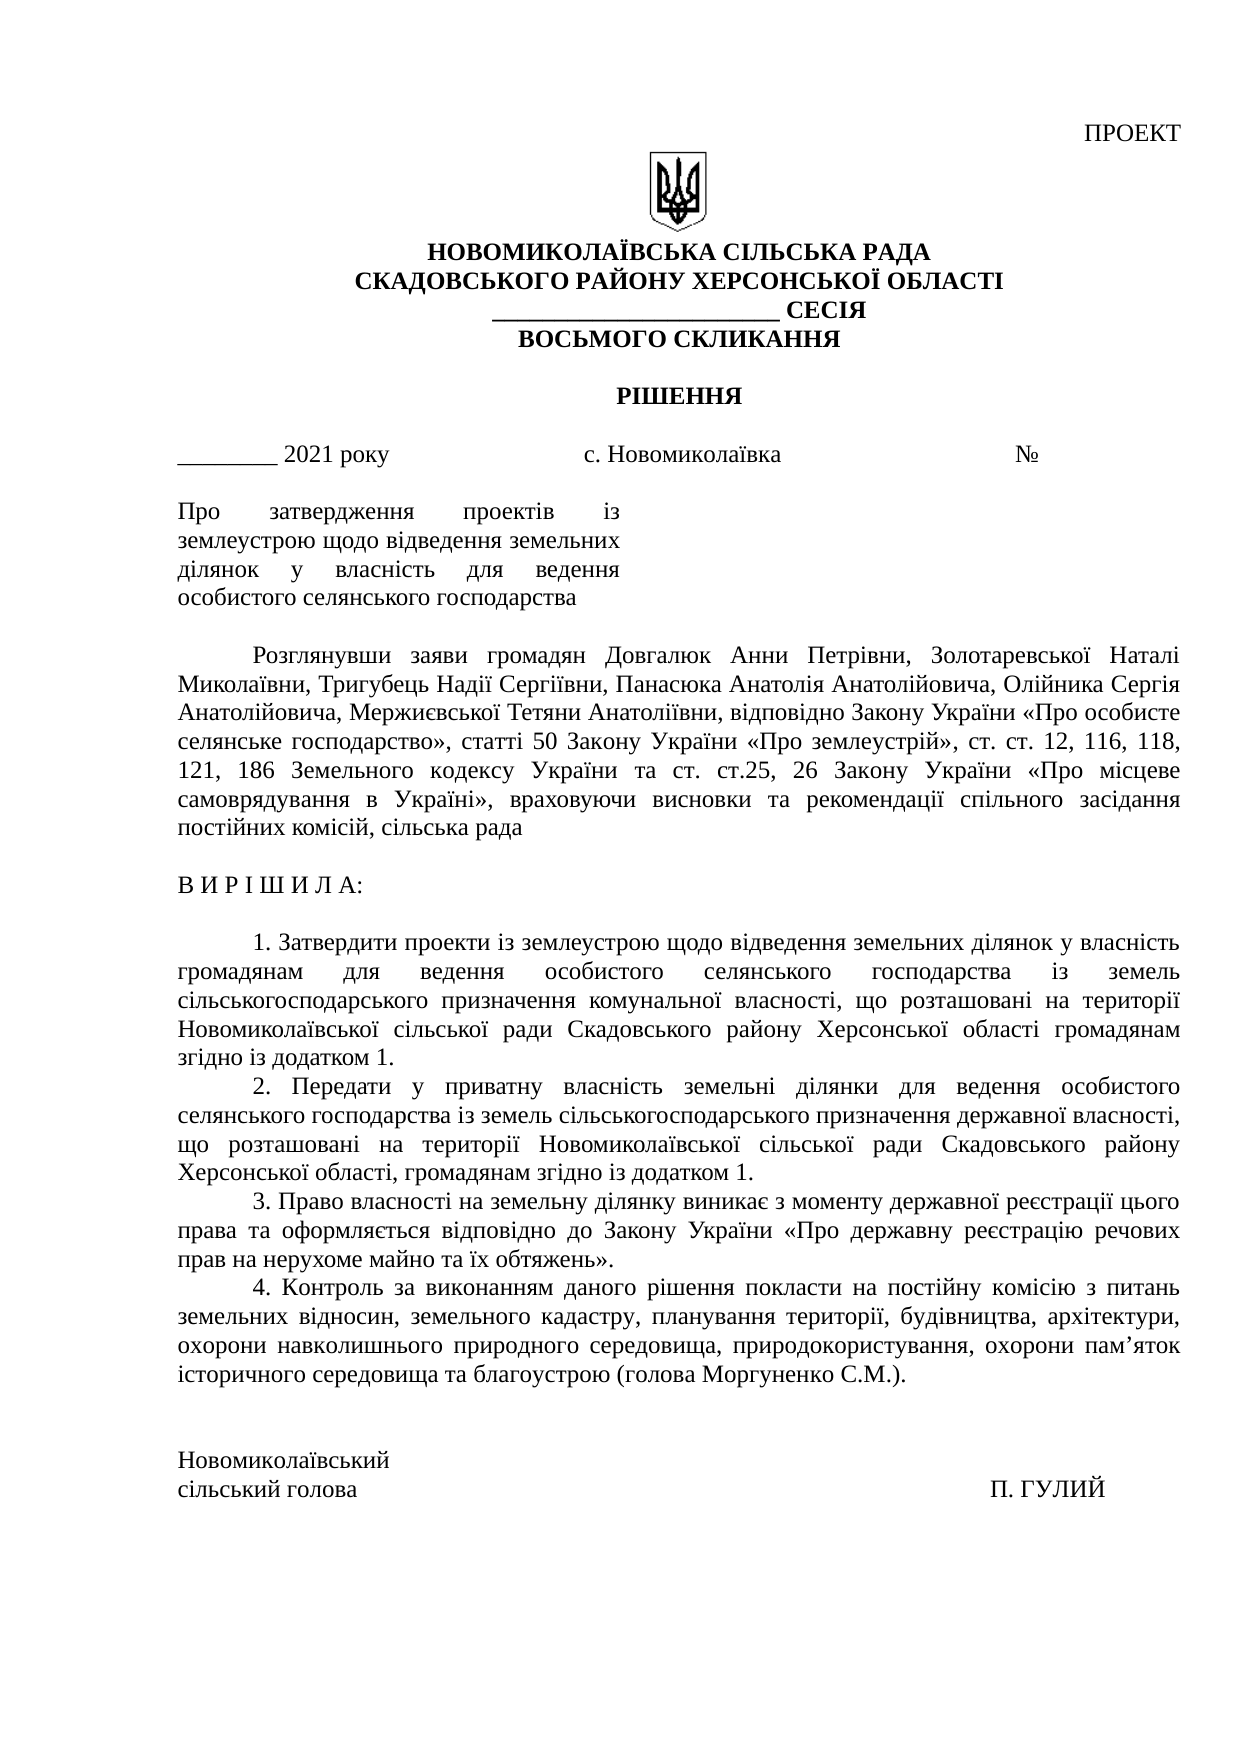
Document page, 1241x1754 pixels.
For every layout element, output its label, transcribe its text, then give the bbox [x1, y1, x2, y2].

text ВОСЬМОГО СКЛИКАННЯ [177, 324, 1181, 352]
text СКАДОВСЬКОГО РАЙОНУ ХЕРСОНСЬКОЇ ОБЛАСТІ [177, 266, 1181, 295]
text 2. Передати у приватну власність земельні ділянки для ведення особистого селянського господарства із земель сільськогосподарського призначення державної власності, що розташовані на території Новомиколаївської сільської ради Скадовського району Херсонської області, громадянам згідно із додатком 1. [177, 1071, 1181, 1186]
text ________ 2021 року с. Новомиколаївка № [177, 439, 1181, 467]
text Новомиколаївський [177, 1445, 1181, 1474]
text НОВОМИКОЛАЇВСЬКА СІЛЬСЬКА РАДА [177, 237, 1181, 266]
text Розглянувши заяви громадян Довгалюк Анни Петрівни, Золотаревської Наталі Миколаївни, Тригубець Надії Сергіївни, Панасюка Анатолія Анатолійовича, Олійника Сергія Анатолійовича, Мержиєвської Тетяни Анатоліївни, відповідно Закону України «Про особисте селянське господарство», статті 50 Закону України «Про землеустрій», ст. ст. 12, 116, 118, 121, 186 Земельного кодексу України та ст. ст.25, 26 Закону України «Про місцеве самоврядування в Україні», враховуючи висновки та рекомендації спільного засідання постійних комісій, сільська рада [177, 640, 1181, 841]
text РІШЕННЯ [177, 381, 1181, 410]
text 4. Контроль за виконанням даного рішення покласти на постійну комісію з питань земельних відносин, земельного кадастру, планування території, будівництва, архітектури, охорони навколишнього природного середовища, природокористування, охорони пам’яток історичного середовища та благоустрою (голова Моргуненко С.М.). [177, 1272, 1181, 1387]
text сільський голова П. ГУЛИЙ [177, 1474, 1181, 1502]
text В И Р І Ш И Л А: [177, 870, 1181, 899]
text 3. Право власності на земельну ділянку виникає з моменту державної реєстрації цього права та оформляється відповідно до Закону України «Про державну реєстрацію речових прав на нерухоме майно та їх обтяжень». [177, 1186, 1181, 1272]
text 1. Затвердити проекти із землеустрою щодо відведення земельних ділянок у власність громадянам для ведення особистого селянського господарства із земель сільськогосподарського призначення комунальної власності, що розташовані на території Новомиколаївської сільської ради Скадовського району Херсонської області громадянам згідно із додатком 1. [177, 927, 1181, 1071]
text Про затвердження проектів із землеустрою щодо відведення земельних ділянок у власність для ведення особистого селянського господарства [177, 496, 620, 611]
text _______________________ СЕСІЯ [177, 295, 1181, 324]
text ПРОЕКТ [177, 118, 1181, 147]
